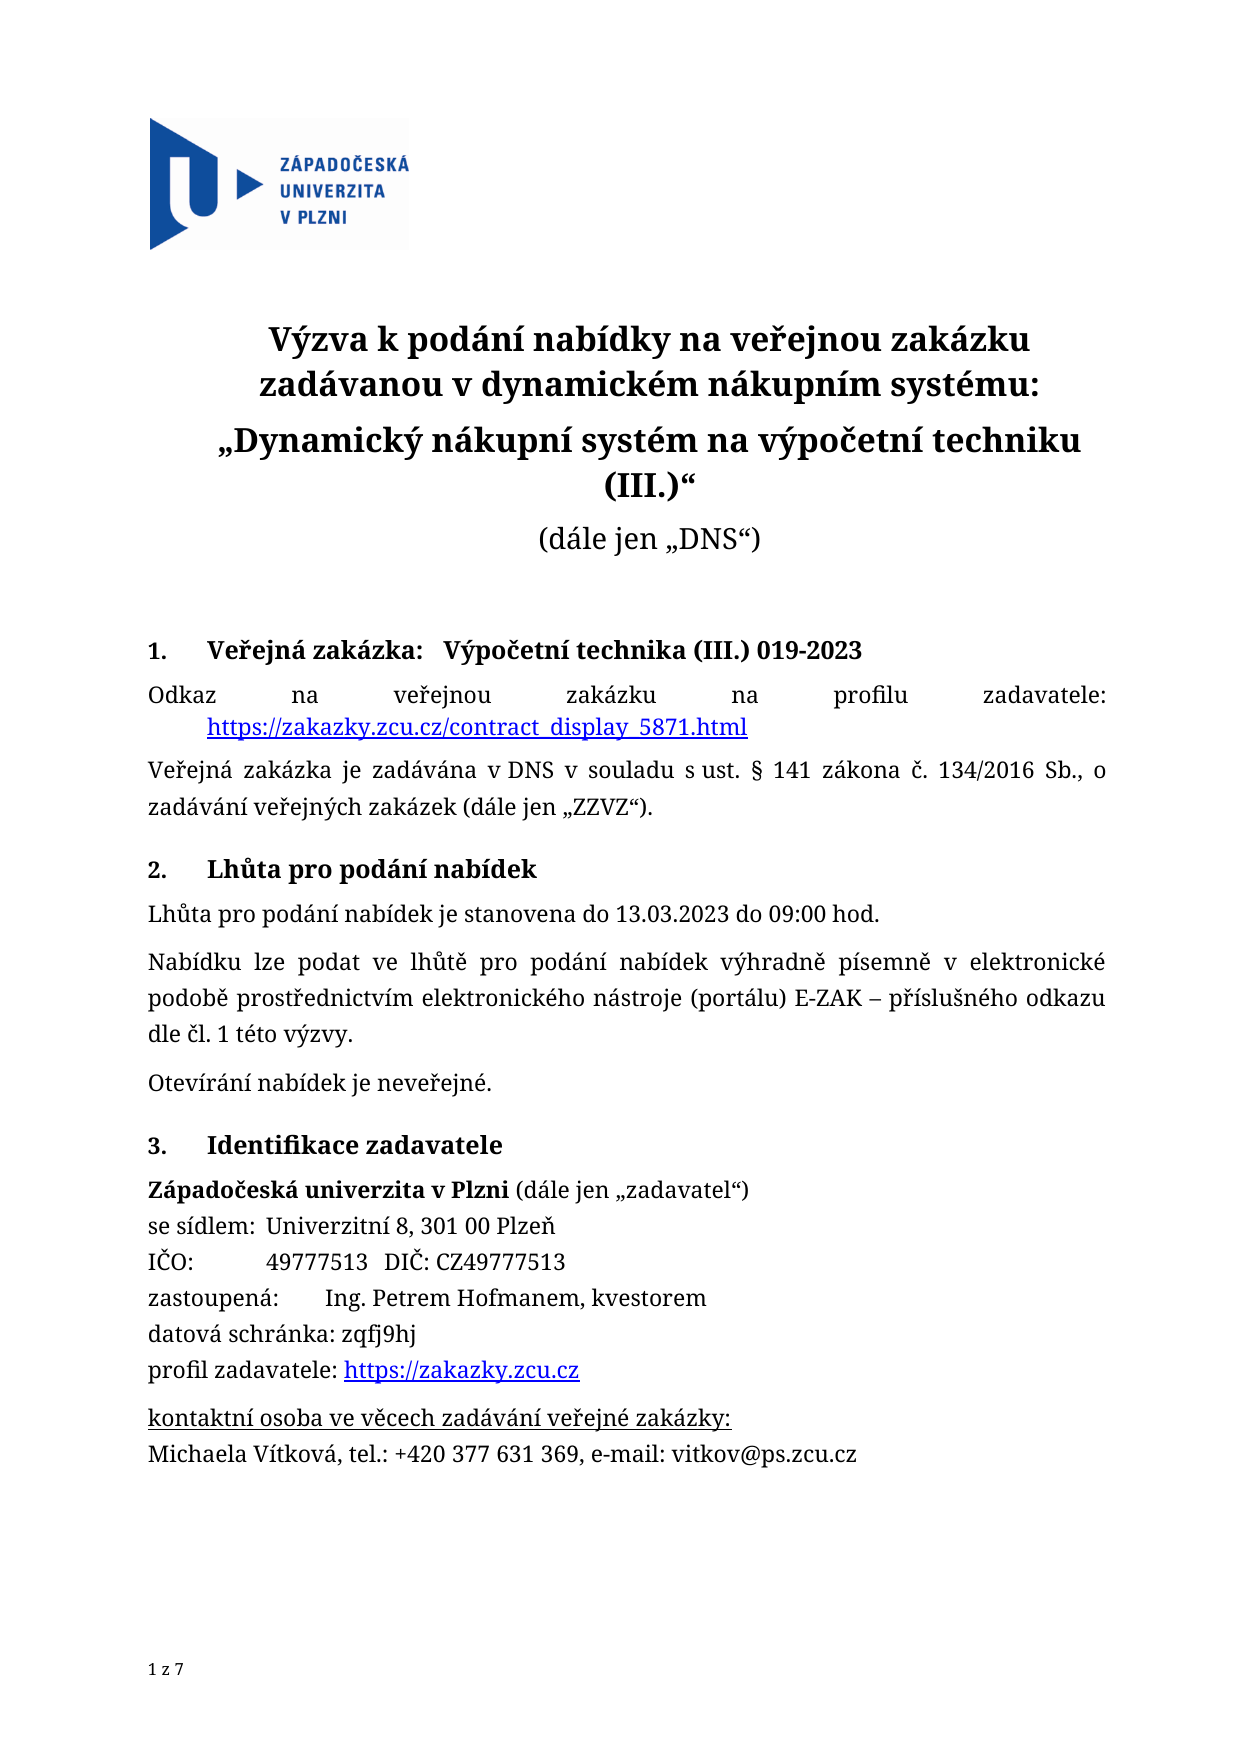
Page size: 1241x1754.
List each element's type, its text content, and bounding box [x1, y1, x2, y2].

text Otevírání nabídek je neveřejné. [148, 1067, 1107, 1098]
text kontaktní osoba ve věcech zadávání veřejné zakázky: [148, 1402, 1107, 1433]
text (dále jen „DNS“) [192, 518, 1107, 558]
subtitle Veřejná zakázka: Výpočetní technika (III.) 019-2023 [148, 633, 1107, 667]
text IČO: 49777513 DIČ: CZ49777513 [148, 1246, 1107, 1277]
text Lhůta pro podání nabídek je stanovena do 13.03.2023 do 09:00 hod. [148, 898, 1107, 929]
text datová schránka: zqfj9hj [148, 1318, 1107, 1349]
text Nabídku lze podat ve lhůtě pro podání nabídek výhradně písemně v elektronické podobě prostřednictvím elektronického nástroje (portálu) E-ZAK – příslušného odkazu dle čl. 1 této výzvy. [148, 946, 1107, 1049]
text Odkaz na veřejnou zakázku na profilu zadavatele: https://zakazky.zcu.cz/contract_display_5871.html [148, 679, 1107, 742]
text Michaela Vítková, tel.: +420 377 631 369, e-mail: vitkov@ps.zcu.cz [148, 1438, 1107, 1469]
subtitle Identifikace zadavatele [148, 1128, 1107, 1162]
text Veřejná zakázka je zadávána v DNS v souladu s ust. § 141 zákona č. 134/2016 Sb., o zadávání veřejných zakázek (dále jen „ZZVZ“). [148, 754, 1107, 822]
text profil zadavatele: https://zakazky.zcu.cz [148, 1354, 1107, 1385]
subtitle Lhůta pro podání nabídek [148, 851, 1107, 885]
text Výzva k podání nabídky na veřejnou zakázku zadávanou v dynamickém nákupním systému: [192, 316, 1107, 406]
text zastoupená: Ing. Petrem Hofmanem, kvestorem [148, 1282, 1107, 1313]
picture [150, 118, 409, 250]
text Západočeská univerzita v Plzni (dále jen „zadavatel“) [148, 1174, 1107, 1205]
text se sídlem: Univerzitní 8, 301 00 Plzeň [148, 1210, 1107, 1241]
text „Dynamický nákupní systém na výpočetní techniku (III.)“ [192, 417, 1107, 508]
